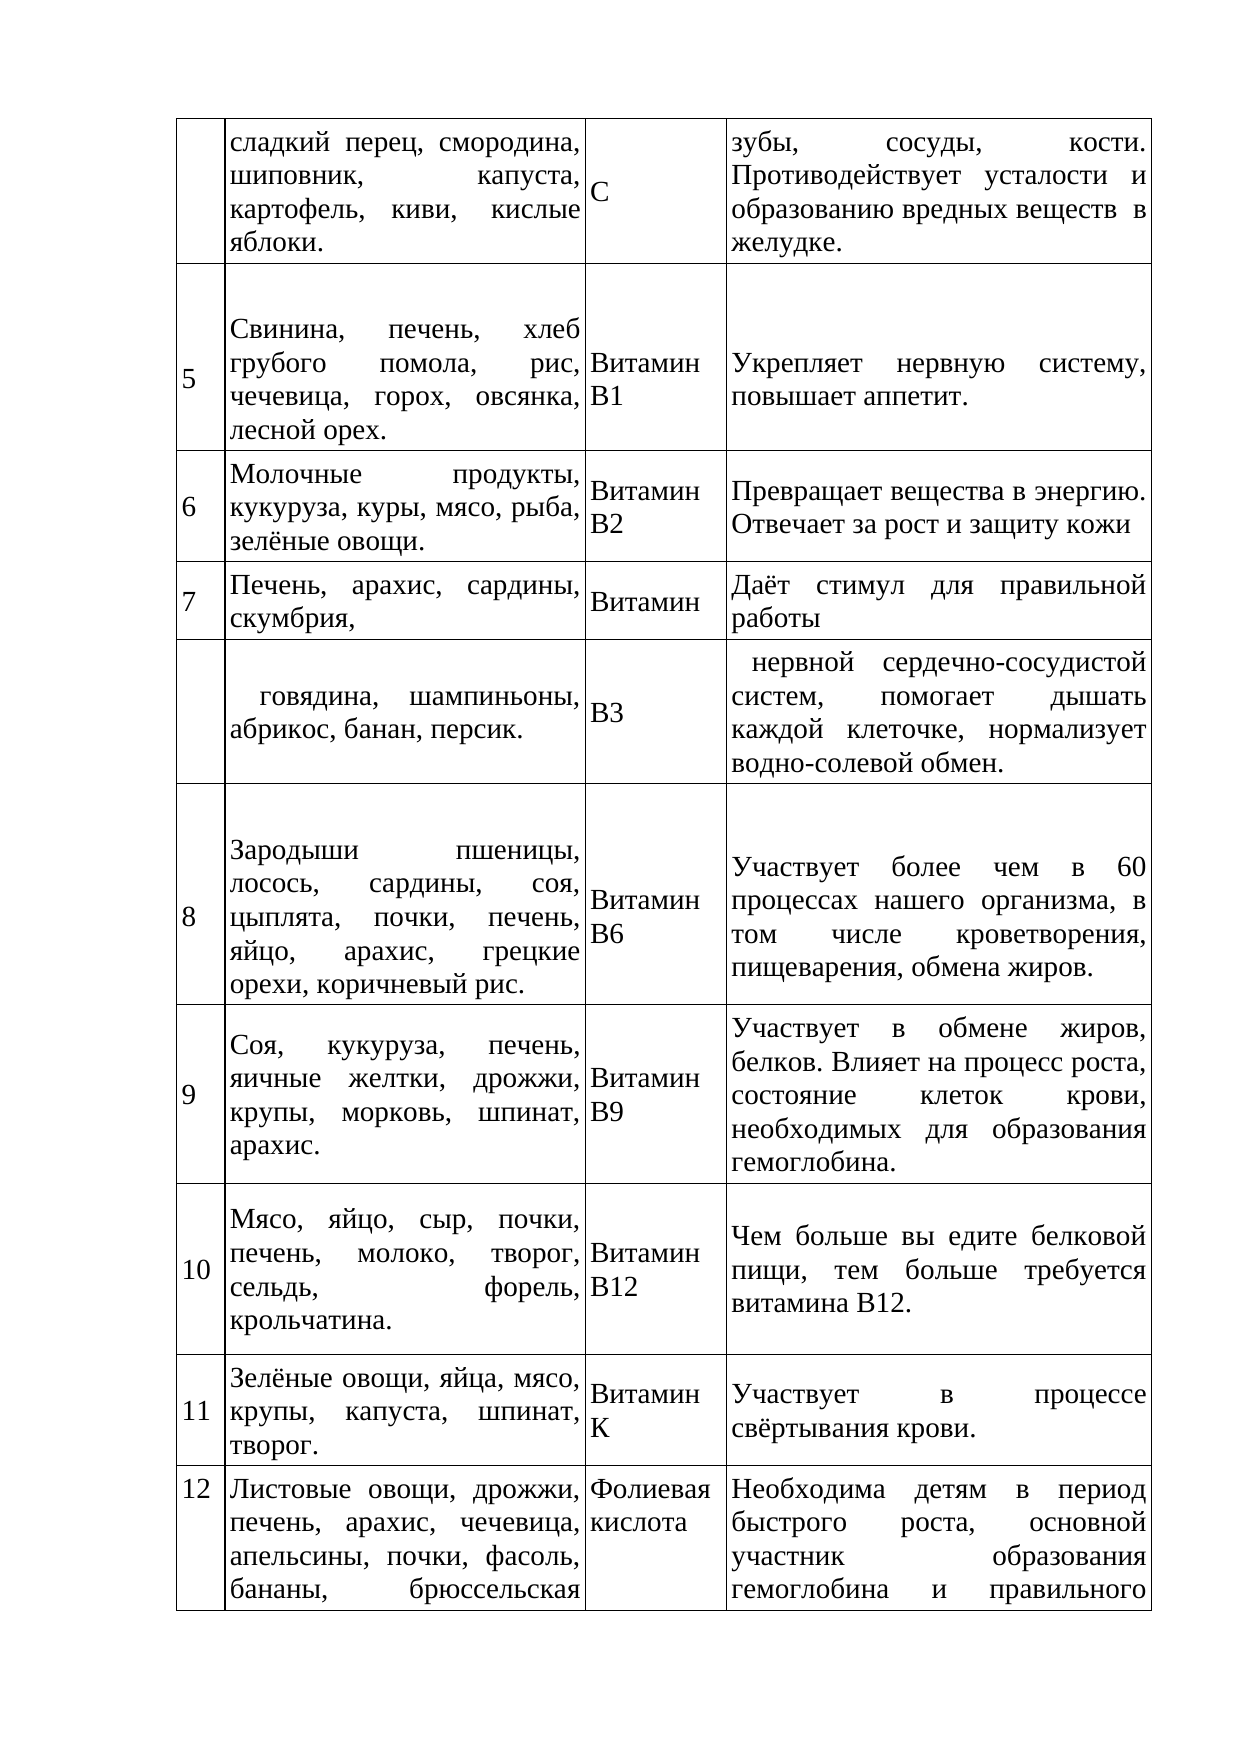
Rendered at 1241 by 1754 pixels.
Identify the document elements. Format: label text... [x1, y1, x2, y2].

table_cell Чем больше вы едите белковой пищи, тем больше требуется витамина В12. [727, 1184, 1151, 1354]
table_cell 10 [177, 1184, 224, 1354]
table_cell [586, 784, 726, 827]
table_cell Зародыши пшеницы, лосось, сардины, соя, цыплята, почки, печень, яйцо, арахис, грецкие орехи, коричневый рис. [226, 827, 585, 1004]
table_cell [177, 640, 224, 783]
table_cell 7 [177, 562, 224, 639]
table_cell Даёт стимул для правильной работы [727, 562, 1151, 639]
table_cell Витамин В1 [586, 307, 726, 450]
table_cell [226, 264, 585, 307]
table_cell 6 [177, 451, 224, 561]
table_cell Мясо, яйцо, сыр, почки, печень, молоко, творог, сельдь, форель, крольчатина. [226, 1184, 585, 1354]
table_cell 4 [177, 119, 224, 263]
table_cell [177, 784, 224, 827]
table_cell говядина, шампиньоны, абрикос, банан, персик. [226, 640, 585, 783]
table_cell Молочные продукты, кукуруза, куры, мясо, рыба, зелёные овощи. [226, 451, 585, 561]
table_cell Укрепляет нервную систему, повышает аппетит. [727, 307, 1151, 450]
table_cell 9 [177, 1005, 224, 1182]
table_cell [727, 264, 1151, 307]
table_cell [226, 119, 585, 263]
table_cell Свинина, печень, хлеб грубого помола, рис, чечевица, горох, овсянка, лесной орех. [226, 307, 585, 450]
table_cell Витамин В12 [586, 1184, 726, 1354]
table_cell нервной сердечно-сосудистой систем, помогает дышать каждой клеточке, нормализует водно-солевой обмен. [727, 640, 1151, 783]
table_cell Превращает вещества в энергию. Отвечает за рост и защиту кожи [727, 451, 1151, 561]
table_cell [226, 1466, 585, 1609]
table_cell Витамин К [586, 1355, 726, 1465]
table_cell Витамин В6 [586, 827, 726, 1004]
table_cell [727, 119, 1151, 263]
table_cell Зелёные овощи, яйца, мясо, крупы, капуста, шпинат, творог. [226, 1355, 585, 1465]
table_cell Витамин В9 [586, 1005, 726, 1182]
table_cell Печень, арахис, сардины, скумбрия, [226, 562, 585, 639]
table_cell [177, 264, 224, 307]
table_cell 12 [177, 1466, 224, 1609]
table_cell [586, 264, 726, 307]
table_cell В3 [586, 640, 726, 783]
table_cell Участвует в процессе свёртывания крови. [727, 1355, 1151, 1465]
table_cell Соя, кукуруза, печень, яичные желтки, дрожжи, крупы, морковь, шпинат, арахис. [226, 1005, 585, 1182]
table_cell Участвует более чем в 60 процессах нашего организма, в том числе кроветворения, пищеварения, обмена жиров. [727, 827, 1151, 1004]
table_cell 11 [177, 1355, 224, 1465]
table_cell [727, 784, 1151, 827]
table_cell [727, 1466, 1151, 1609]
table_cell Витамин С [586, 119, 726, 263]
table_cell [226, 784, 585, 827]
table_cell Витамин [586, 562, 726, 639]
table_cell Участвует в обмене жиров, белков. Влияет на процесс роста, состояние клеток крови, необходимых для образования гемоглобина. [727, 1005, 1151, 1182]
table_cell 8 [177, 827, 224, 1004]
table_cell Витамин В2 [586, 451, 726, 561]
table_cell Фолиевая кислота [586, 1466, 726, 1609]
table_cell 5 [177, 307, 224, 450]
